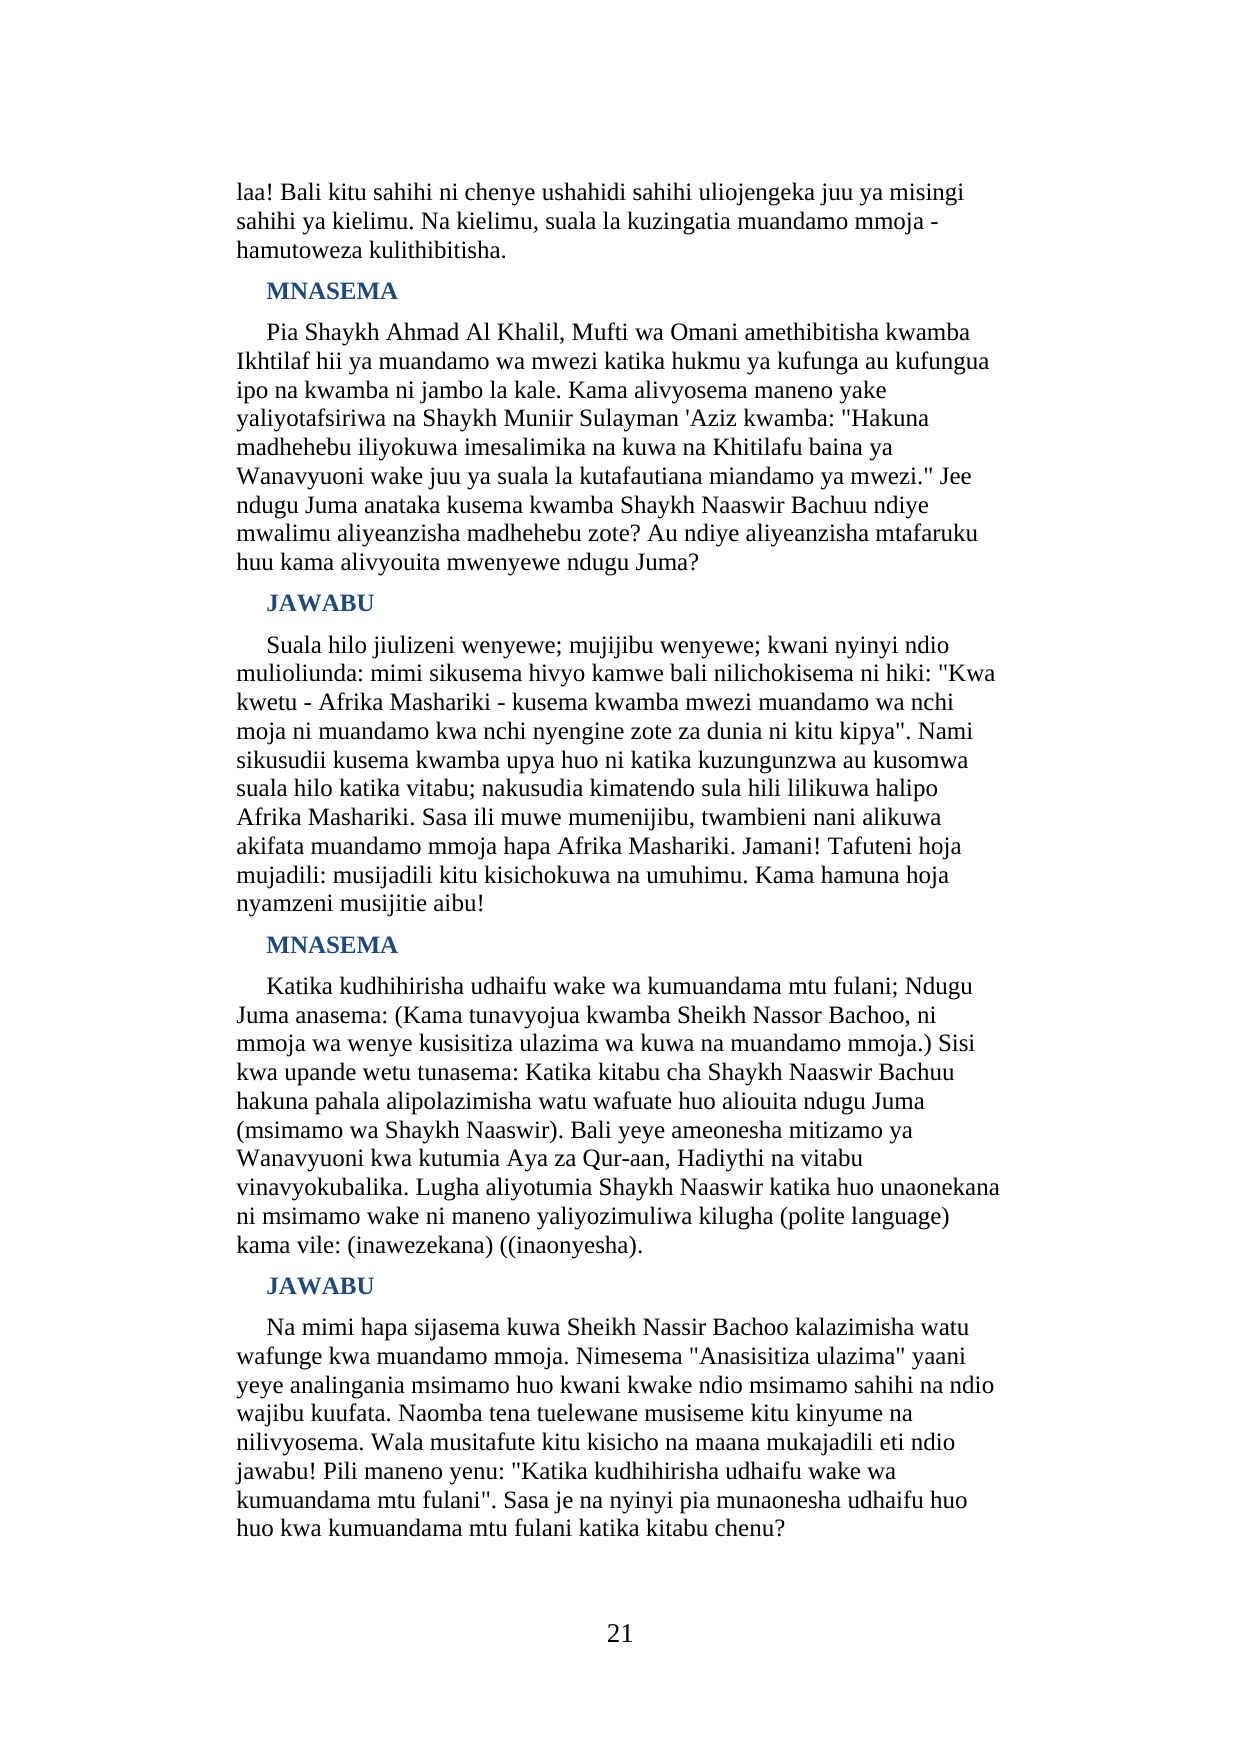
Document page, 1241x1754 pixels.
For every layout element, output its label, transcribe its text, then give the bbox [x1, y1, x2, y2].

text Pia Shaykh Ahmad Al Khalil, Mufti wa Omani amethibitisha kwamba Ikhtilaf hii ya muandamo wa mwezi katika hukmu ya kufunga au kufungua ipo na kwamba ni jambo la kale. Kama alivyosema maneno yake yaliyotafsiriwa na Shaykh Muniir Sulayman 'Aziz kwamba: "Hakuna madhehebu iliyokuwa imesalimika na kuwa na Khitilafu baina ya Wanavyuoni wake juu ya suala la kutafautiana miandamo ya mwezi." Jee ndugu Juma anataka kusema kwamba Shaykh Naaswir Bachuu ndiye mwalimu aliyeanzisha madhehebu zote? Au ndiye aliyeanzisha mtafaruku huu kama alivyouita mwenyewe ndugu Juma? [236, 317, 1004, 576]
text Na mimi hapa sijasema kuwa Sheikh Nassir Bachoo kalazimisha watu wafunge kwa muandamo mmoja. Nimesema "Anasisitiza ulazima" yaani yeye analingania msimamo huo kwani kwake ndio msimamo sahihi na ndio wajibu kuufata. Naomba tena tuelewane musiseme kitu kinyume na nilivyosema. Wala musitafute kitu kisicho na maana mukajadili eti ndio jawabu! Pili maneno yenu: "Katika kudhihirisha udhaifu wake wa kumuandama mtu fulani". Sasa je na nyinyi pia munaonesha udhaifu huo huo kwa kumuandama mtu fulani katika kitabu chenu? [236, 1312, 1004, 1542]
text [236, 177, 1004, 263]
text Katika kudhihirisha udhaifu wake wa kumuandama mtu fulani; Ndugu Juma anasema: (Kama tunavyojua kwamba Sheikh Nassor Bachoo, ni mmoja wa wenye kusisitiza ulazima wa kuwa na muandamo mmoja.) Sisi kwa upande wetu tunasema: Katika kitabu cha Shaykh Naaswir Bachuu hakuna pahala alipolazimisha watu wafuate huo aliouita ndugu Juma (msimamo wa Shaykh Naaswir). Bali yeye ameonesha mitizamo ya Wanavyuoni kwa kutumia Aya za Qur-aan, Hadiythi na vitabu vinavyokubalika. Lugha aliyotumia Shaykh Naaswir katika huo unaonekana ni msimamo wake ni maneno yaliyozimuliwa kilugha (polite language) kama vile: (inawezekana) ((inaonyesha). [236, 971, 1004, 1258]
subtitle JAWABU [236, 588, 1004, 617]
text Suala hilo jiulizeni wenyewe; mujijibu wenyewe; kwani nyinyi ndio mulioliunda: mimi sikusema hivyo kamwe bali nilichokisema ni hiki: "Kwa kwetu - Afrika Mashariki - kusema kwamba mwezi muandamo wa nchi moja ni muandamo kwa nchi nyengine zote za dunia ni kitu kipya". Nami sikusudii kusema kwamba upya huo ni katika kuzungunzwa au kusomwa suala hilo katika vitabu; nakusudia kimatendo sula hili lilikuwa halipo Afrika Mashariki. Sasa ili muwe mumenijibu, twambieni nani alikuwa akifata muandamo mmoja hapa Afrika Mashariki. Jamani! Tafuteni hoja mujadili: musijadili kitu kisichokuwa na umuhimu. Kama hamuna hoja nyamzeni musijitie aibu! [236, 630, 1004, 917]
subtitle MNASEMA [236, 930, 1004, 958]
subtitle JAWABU [236, 1271, 1004, 1300]
subtitle MNASEMA [236, 276, 1004, 305]
